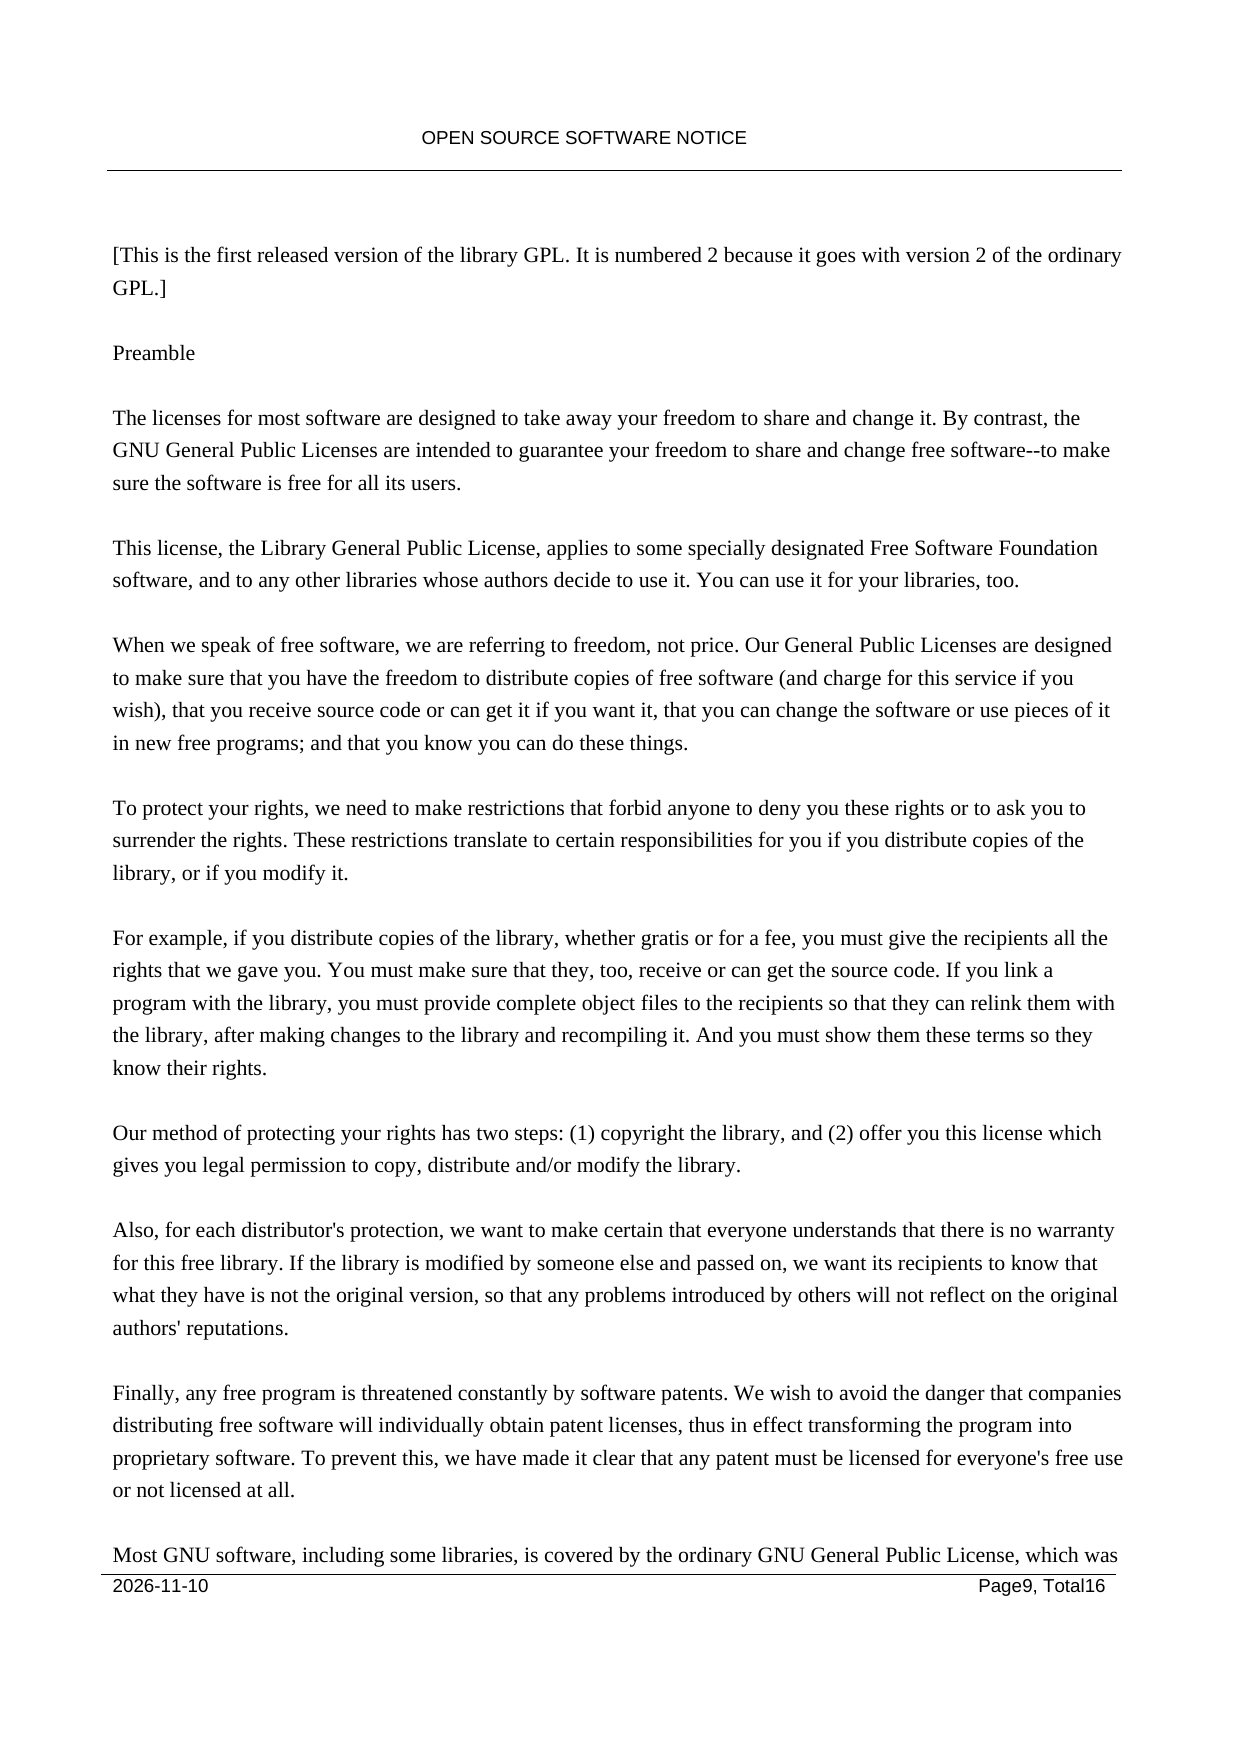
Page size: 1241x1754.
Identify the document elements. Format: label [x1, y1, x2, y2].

text [112, 206, 1128, 1571]
